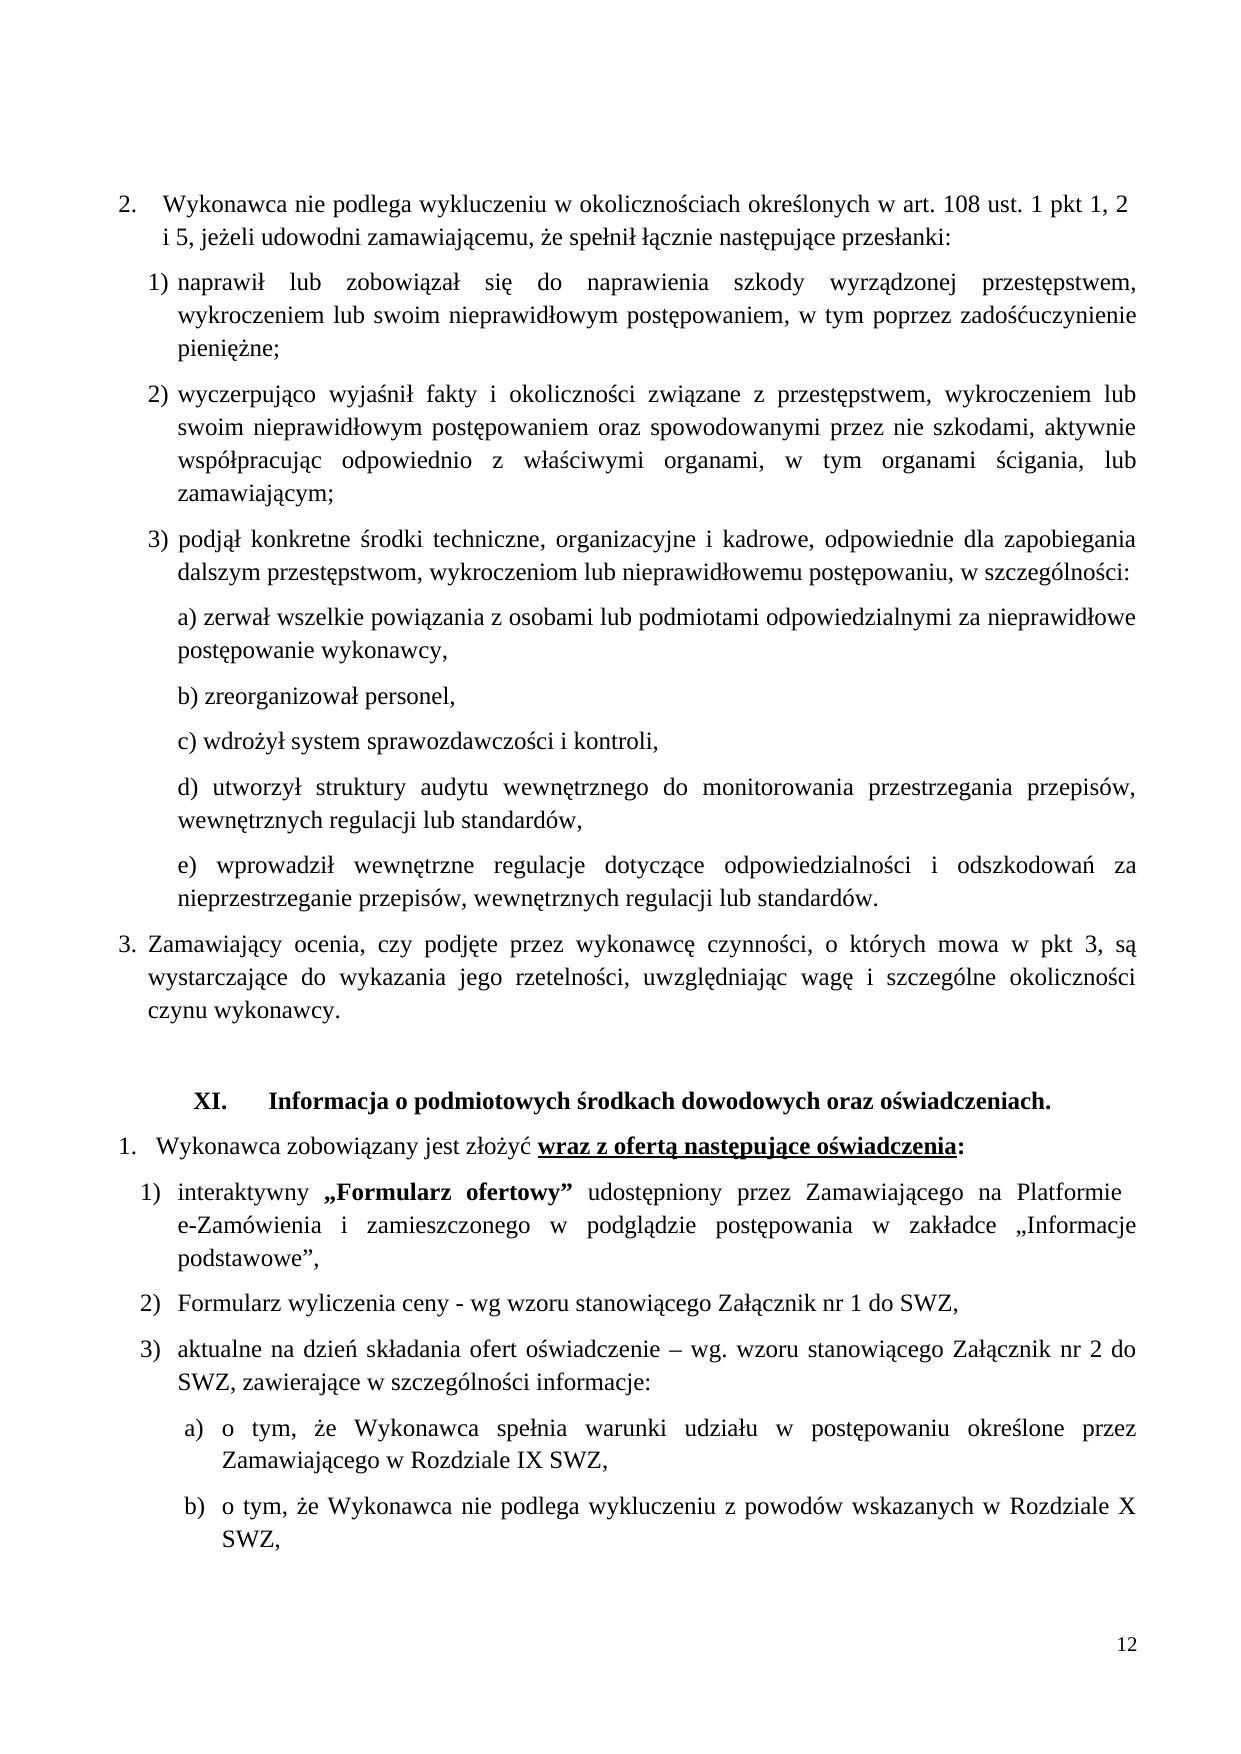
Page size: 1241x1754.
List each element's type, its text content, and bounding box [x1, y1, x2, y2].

list Wykonawca nie podlega wykluczeniu w okolicznościach określonych w art. 108 ust. 1 pkt 1, 2 i 5, jeżeli udowodni zamawiającemu, że spełnił łącznie następujące przesłanki: [118, 189, 1137, 251]
list c) wdrożył system sprawozdawczości i kontroli, [177, 726, 1137, 755]
list o tym, że Wykonawca spełnia warunki udziału w postępowaniu określone przez Zamawiającego w Rozdziale IX SWZ, [184, 1413, 1137, 1474]
list aktualne na dzień składania ofert oświadczenie – wg. wzoru stanowiącego Załącznik nr 2 do SWZ, zawierające w szczególności informacje: [140, 1334, 1137, 1396]
list Zamawiający ocenia, czy podjęte przez wykonawcę czynności, o których mowa w pkt 3, są wystarczające do wykazania jego rzetelności, uwzględniając wagę i szczególne okoliczności czynu wykonawcy. [118, 929, 1137, 1024]
list 1) naprawił lub zobowiązał się do naprawienia szkody wyrządzonej przestępstwem, wykroczeniem lub swoim nieprawidłowym postępowaniem, w tym poprzez zadośćuczynienie pieniężne; [148, 267, 1137, 362]
list Formularz wyliczenia ceny - wg wzoru stanowiącego Załącznik nr 1 do SWZ, [140, 1288, 1137, 1317]
list e) wprowadził wewnętrzne regulacje dotyczące odpowiedzialności i odszkodowań za nieprzestrzeganie przepisów, wewnętrznych regulacji lub standardów. [177, 850, 1137, 912]
list 2) wyczerpująco wyjaśnił fakty i okoliczności związane z przestępstwem, wykroczeniem lub swoim nieprawidłowym postępowaniem oraz spowodowanymi przez nie szkodami, aktywnie współpracując odpowiednio z właściwymi organami, w tym organami ścigania, lub zamawiającym; [148, 379, 1137, 507]
subtitle Informacja o podmiotowych środkach dowodowych oraz oświadczeniach. [193, 1086, 1137, 1115]
list Wykonawca zobowiązany jest złożyć wraz z ofertą następujące oświadczenia: [118, 1131, 1137, 1160]
list a) zerwał wszelkie powiązania z osobami lub podmiotami odpowiedzialnymi za nieprawidłowe postępowanie wykonawcy, [177, 602, 1137, 664]
list d) utworzył struktury audytu wewnętrznego do monitorowania przestrzegania przepisów, wewnętrznych regulacji lub standardów, [177, 772, 1137, 833]
list b) zreorganizował personel, [177, 681, 1137, 709]
list interaktywny „Formularz ofertowy” udostępniony przez Zamawiającego na Platformie e-Zamówienia i zamieszczonego w podglądzie postępowania w zakładce „Informacje podstawowe”, [140, 1177, 1137, 1272]
list o tym, że Wykonawca nie podlega wykluczeniu z powodów wskazanych w Rozdziale X SWZ, [184, 1491, 1137, 1553]
list 3) podjął konkretne środki techniczne, organizacyjne i kadrowe, odpowiednie dla zapobiegania dalszym przestępstwom, wykroczeniom lub nieprawidłowemu postępowaniu, w szczególności: [148, 524, 1137, 585]
